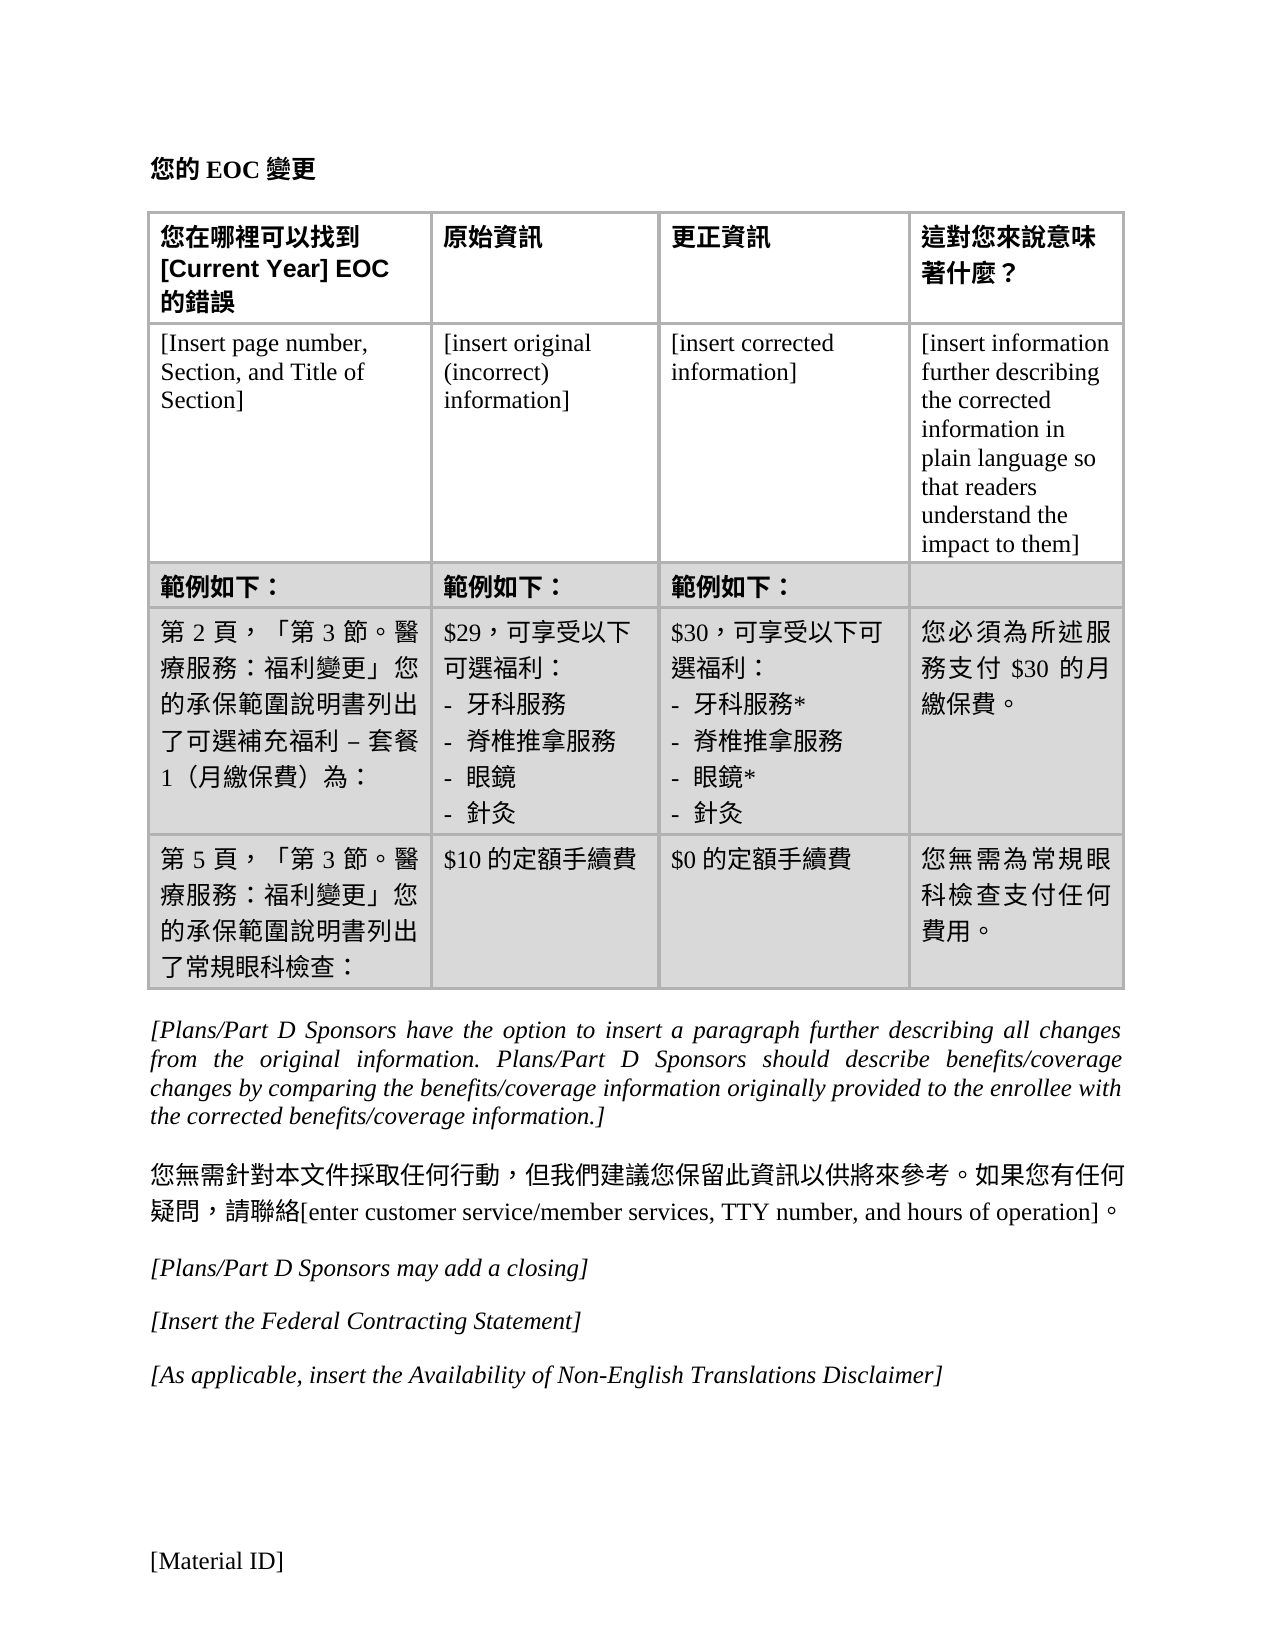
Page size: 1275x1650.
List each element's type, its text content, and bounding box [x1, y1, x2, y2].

table_cell 範例如下： [433, 564, 657, 606]
table_cell $10 的定額手續費 [433, 836, 657, 987]
text [Plans/Part D Sponsors may add a closing] [150, 1253, 1125, 1281]
table_cell $29，可享受以下可選福利： 牙科服務 脊椎推拿服務 眼鏡 針灸 [433, 609, 657, 833]
table_cell [insert corrected information] [661, 325, 908, 561]
table_header 原始資訊 [433, 214, 657, 322]
table_cell 第 2 頁，「第 3 節。醫療服務：福利變更」您的承保範圍說明書列出了可選補充福利 – 套餐 1（月繳保費）為： [150, 609, 430, 833]
table_header 這對您來說意味著什麼？ [911, 214, 1122, 322]
text [Plans/Part D Sponsors have the option to insert a paragraph further describing all changes from the original information. Plans/Part D Sponsors should describe benefits/coverage changes by comparing the benefits/coverage information originally provided to the enrollee with the corrected benefits/coverage information.] [150, 1015, 1125, 1130]
table_cell $30，可享受以下可選福利： 牙科服務* 脊椎推拿服務 眼鏡* 針灸 [661, 609, 908, 833]
table_cell [Insert page number, Section, and Title of Section] [150, 325, 430, 561]
table_cell 您必須為所述服務支付 $30 的月繳保費。 [911, 609, 1122, 833]
table_cell [911, 564, 1122, 606]
text 您無需針對本文件採取任何行動，但我們建議您保留此資訊以供將來參考。如果您有任何疑問，請聯絡[enter customer service/member services, TTY number, and hours of operation]。 [150, 1155, 1125, 1228]
subtitle 您的 EOC 變更 [150, 150, 1125, 186]
table_cell [insert original (incorrect) information] [433, 325, 657, 561]
table_cell 範例如下： [661, 564, 908, 606]
table_cell 範例如下： [150, 564, 430, 606]
table_cell 第 5 頁，「第 3 節。醫療服務：福利變更」您的承保範圍說明書列出了常規眼科檢查： [150, 836, 430, 987]
table_cell [insert information further describing the corrected information in plain language so that readers understand the impact to them] [911, 325, 1122, 561]
table_header 更正資訊 [661, 214, 908, 322]
table_header 您在哪裡可以找到 [Current Year] EOC 的錯誤 [150, 214, 430, 322]
table_cell $0 的定額手續費 [661, 836, 908, 987]
text [Insert the Federal Contracting Statement] [150, 1306, 1125, 1335]
text [As applicable, insert the Availability of Non-English Translations Disclaimer] [150, 1360, 1125, 1389]
table_cell 您無需為常規眼科檢查支付任何費用。 [911, 836, 1122, 987]
